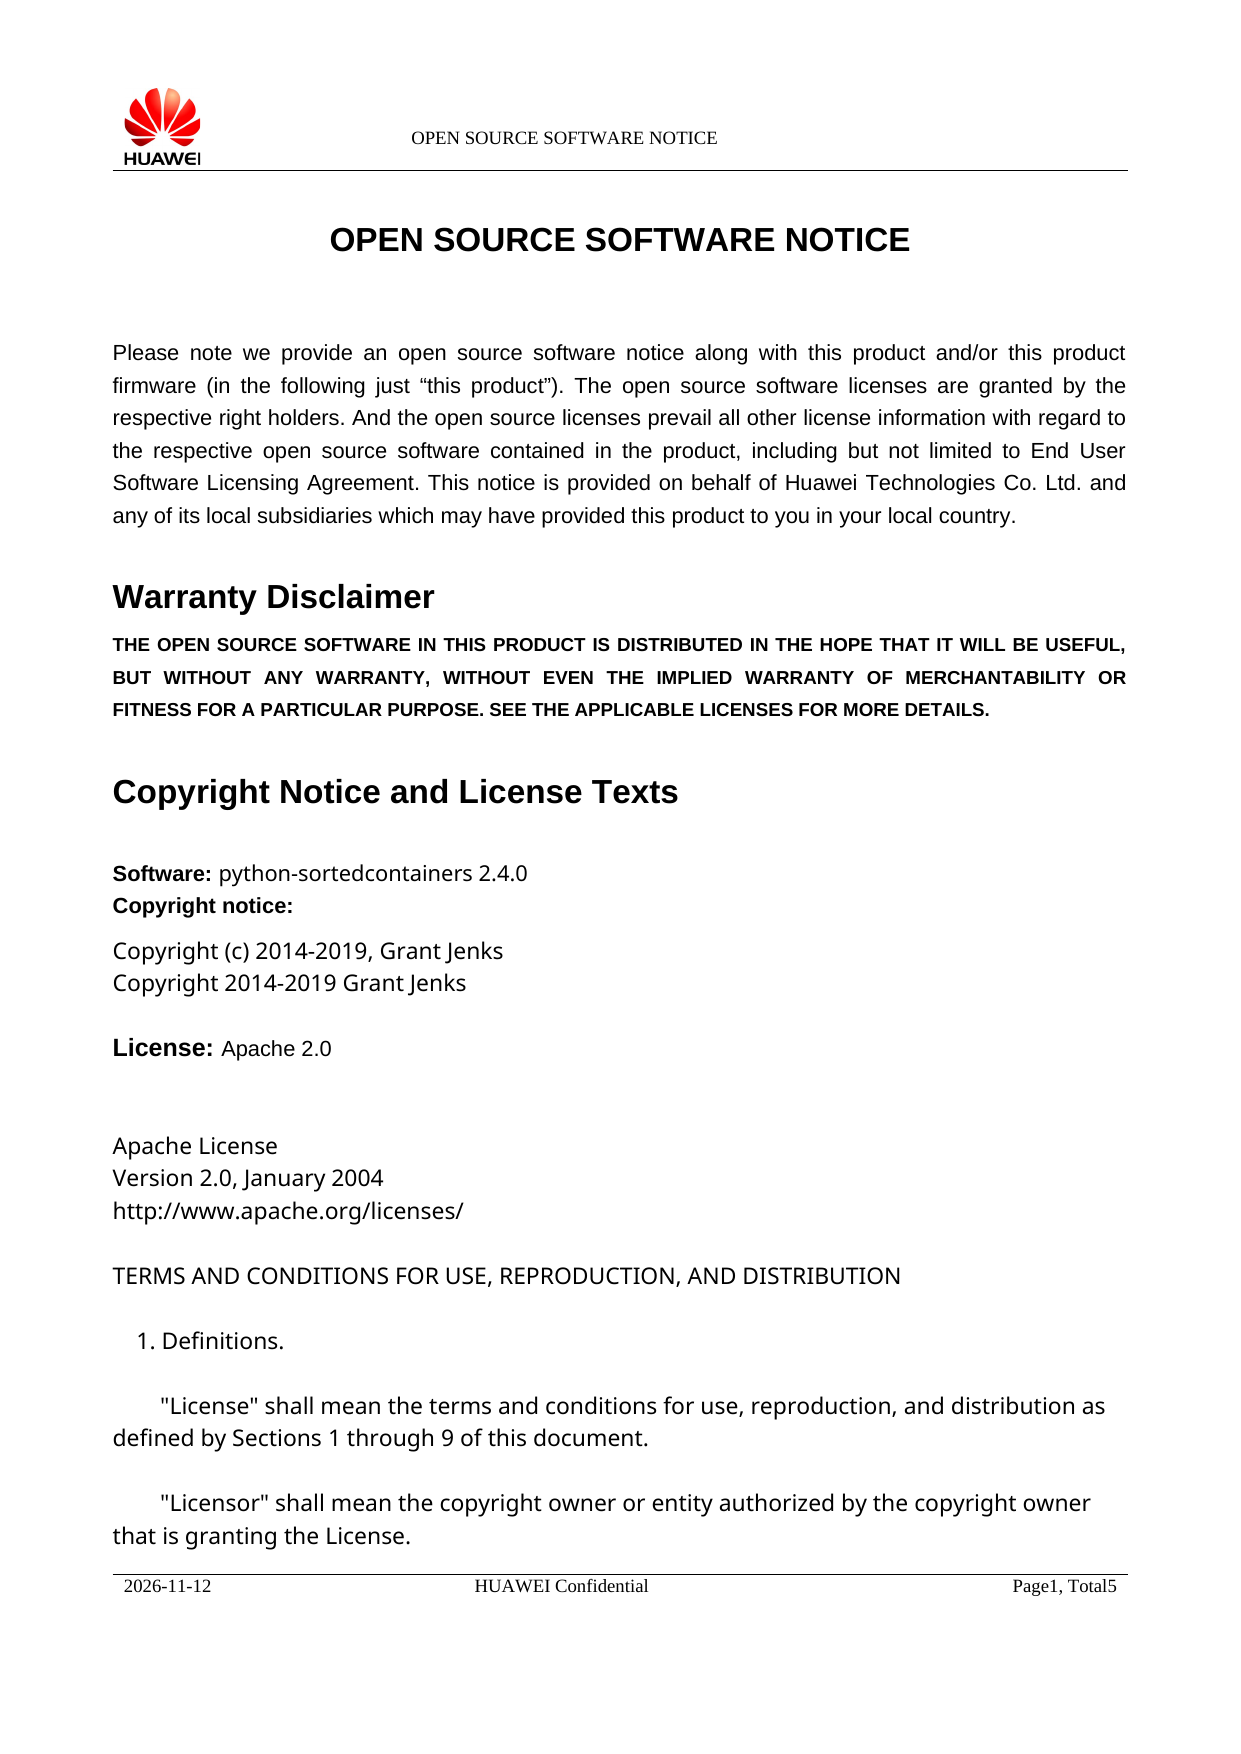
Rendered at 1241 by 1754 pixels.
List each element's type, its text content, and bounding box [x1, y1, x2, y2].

text "License" shall mean the terms and conditions for use, reproduction, and distribution as defined by Sections 1 through 9 of this document. [112, 1389, 1128, 1454]
text http://www.apache.org/licenses/ [112, 1194, 1128, 1226]
text Copyright (c) 2014-2019, Grant Jenks Copyright 2014-2019 Grant Jenks [112, 934, 1128, 1031]
text The open source software in this product is distributed in the hope that it will be useful, but WITHOUT ANY WARRANTY, without even the implied warranty of MERCHANTABILITY or FITNESS FOR A PARTICULAR PURPOSE. See the applicable licenses for more details. [112, 629, 1128, 726]
text "Licensor" shall mean the copyright owner or entity authorized by the copyright owner that is granting the License. [112, 1486, 1128, 1551]
title Software: python-sortedcontainers 2.4.0 [112, 856, 1128, 889]
text Warranty Disclaimer [112, 564, 1128, 629]
text 1. Definitions. [112, 1324, 1128, 1356]
text License: Apache 2.0 [112, 1031, 1128, 1064]
text OPEN SOURCE SOFTWARE NOTICE [112, 206, 1128, 271]
text Copyright notice: [112, 889, 1128, 921]
picture [124, 88, 201, 165]
text Please note we provide an open source software notice along with this product and/or this product firmware (in the following just “this product”). The open source software licenses are granted by the respective right holders. And the open source licenses prevail all other license information with regard to the respective open source software contained in the product, including but not limited to End User Software Licensing Agreement. This notice is provided on behalf of Huawei Technologies Co. Ltd. and any of its local subsidiaries which may have provided this product to you in your local country. [112, 336, 1128, 531]
text TERMS AND CONDITIONS FOR USE, REPRODUCTION, AND DISTRIBUTION [112, 1259, 1128, 1291]
text Version 2.0, January 2004 [112, 1161, 1128, 1194]
text Apache License [112, 1129, 1128, 1161]
text Copyright Notice and License Texts [112, 759, 1128, 824]
